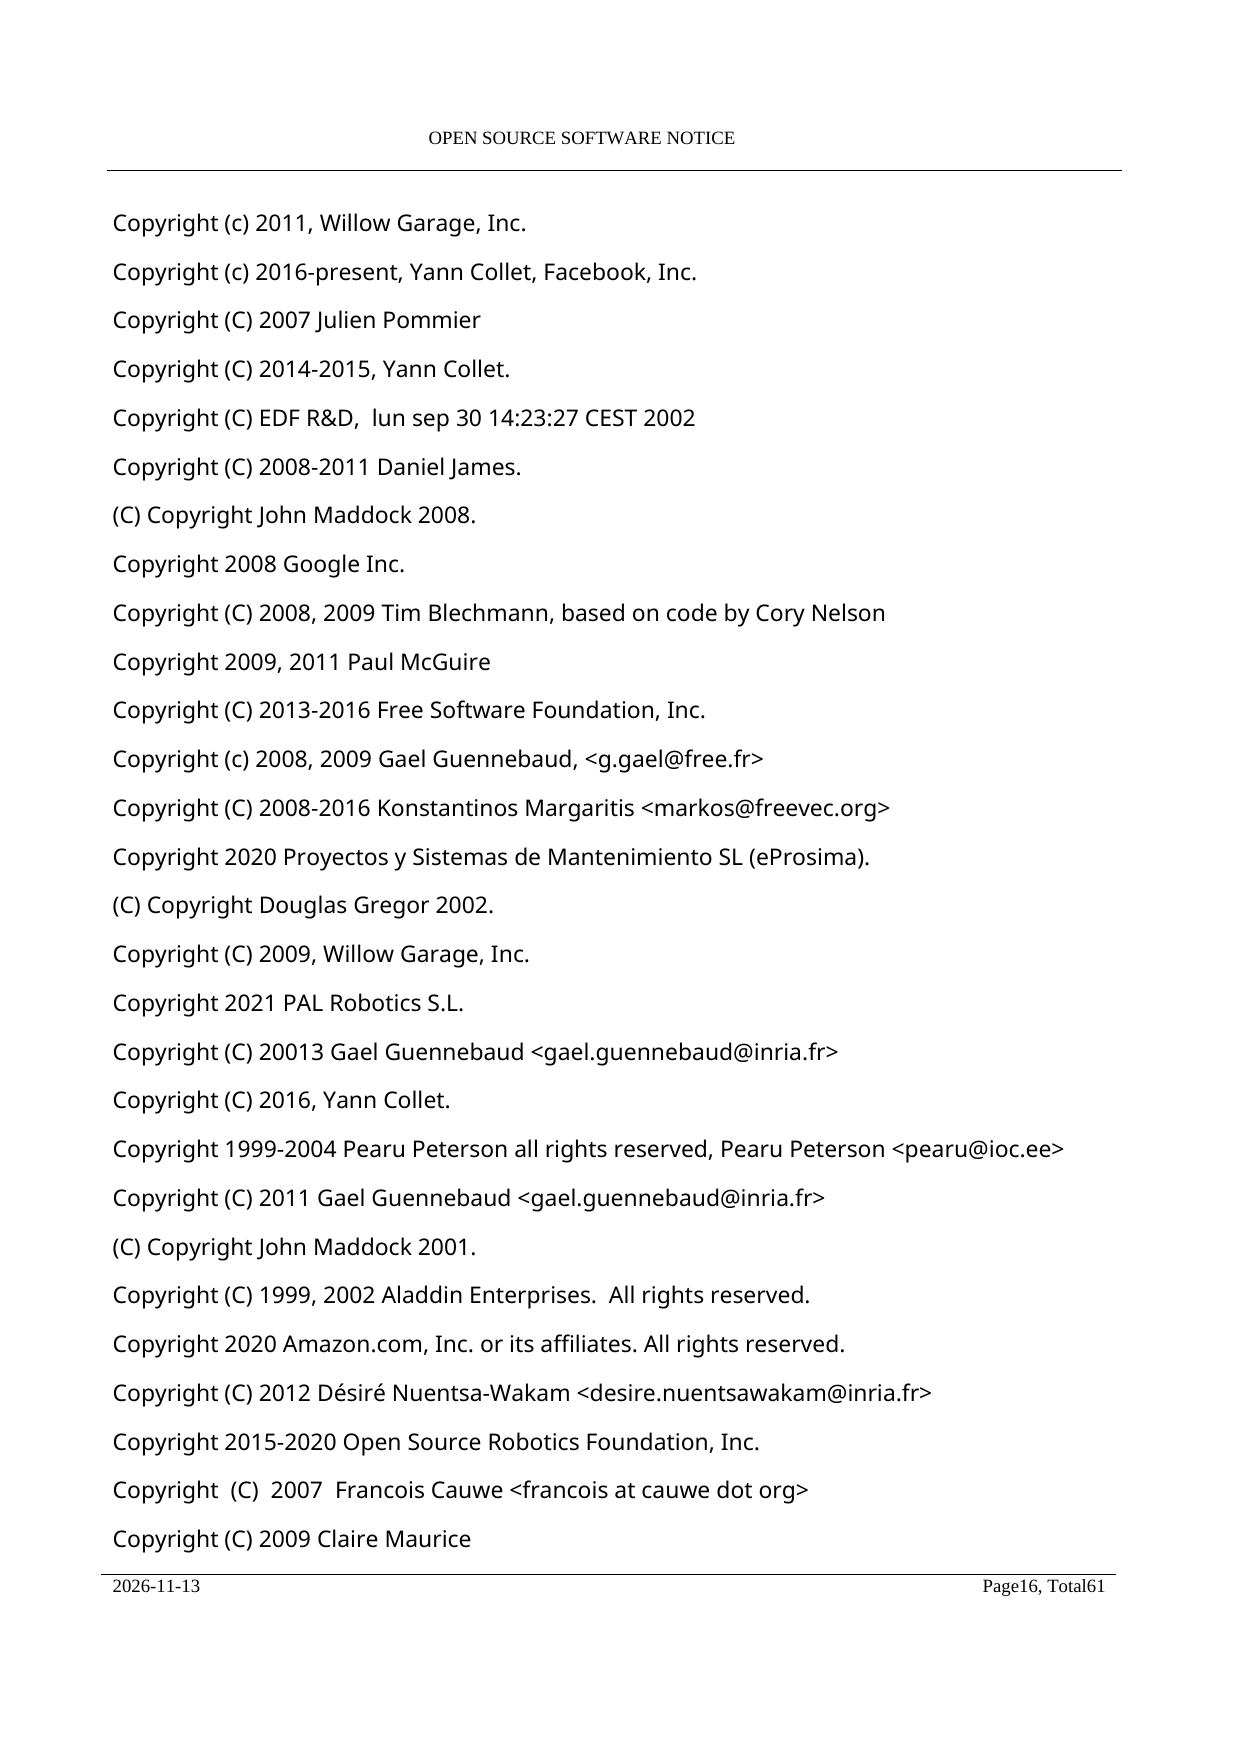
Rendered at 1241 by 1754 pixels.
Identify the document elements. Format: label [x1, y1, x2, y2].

text [112, 206, 1128, 1555]
